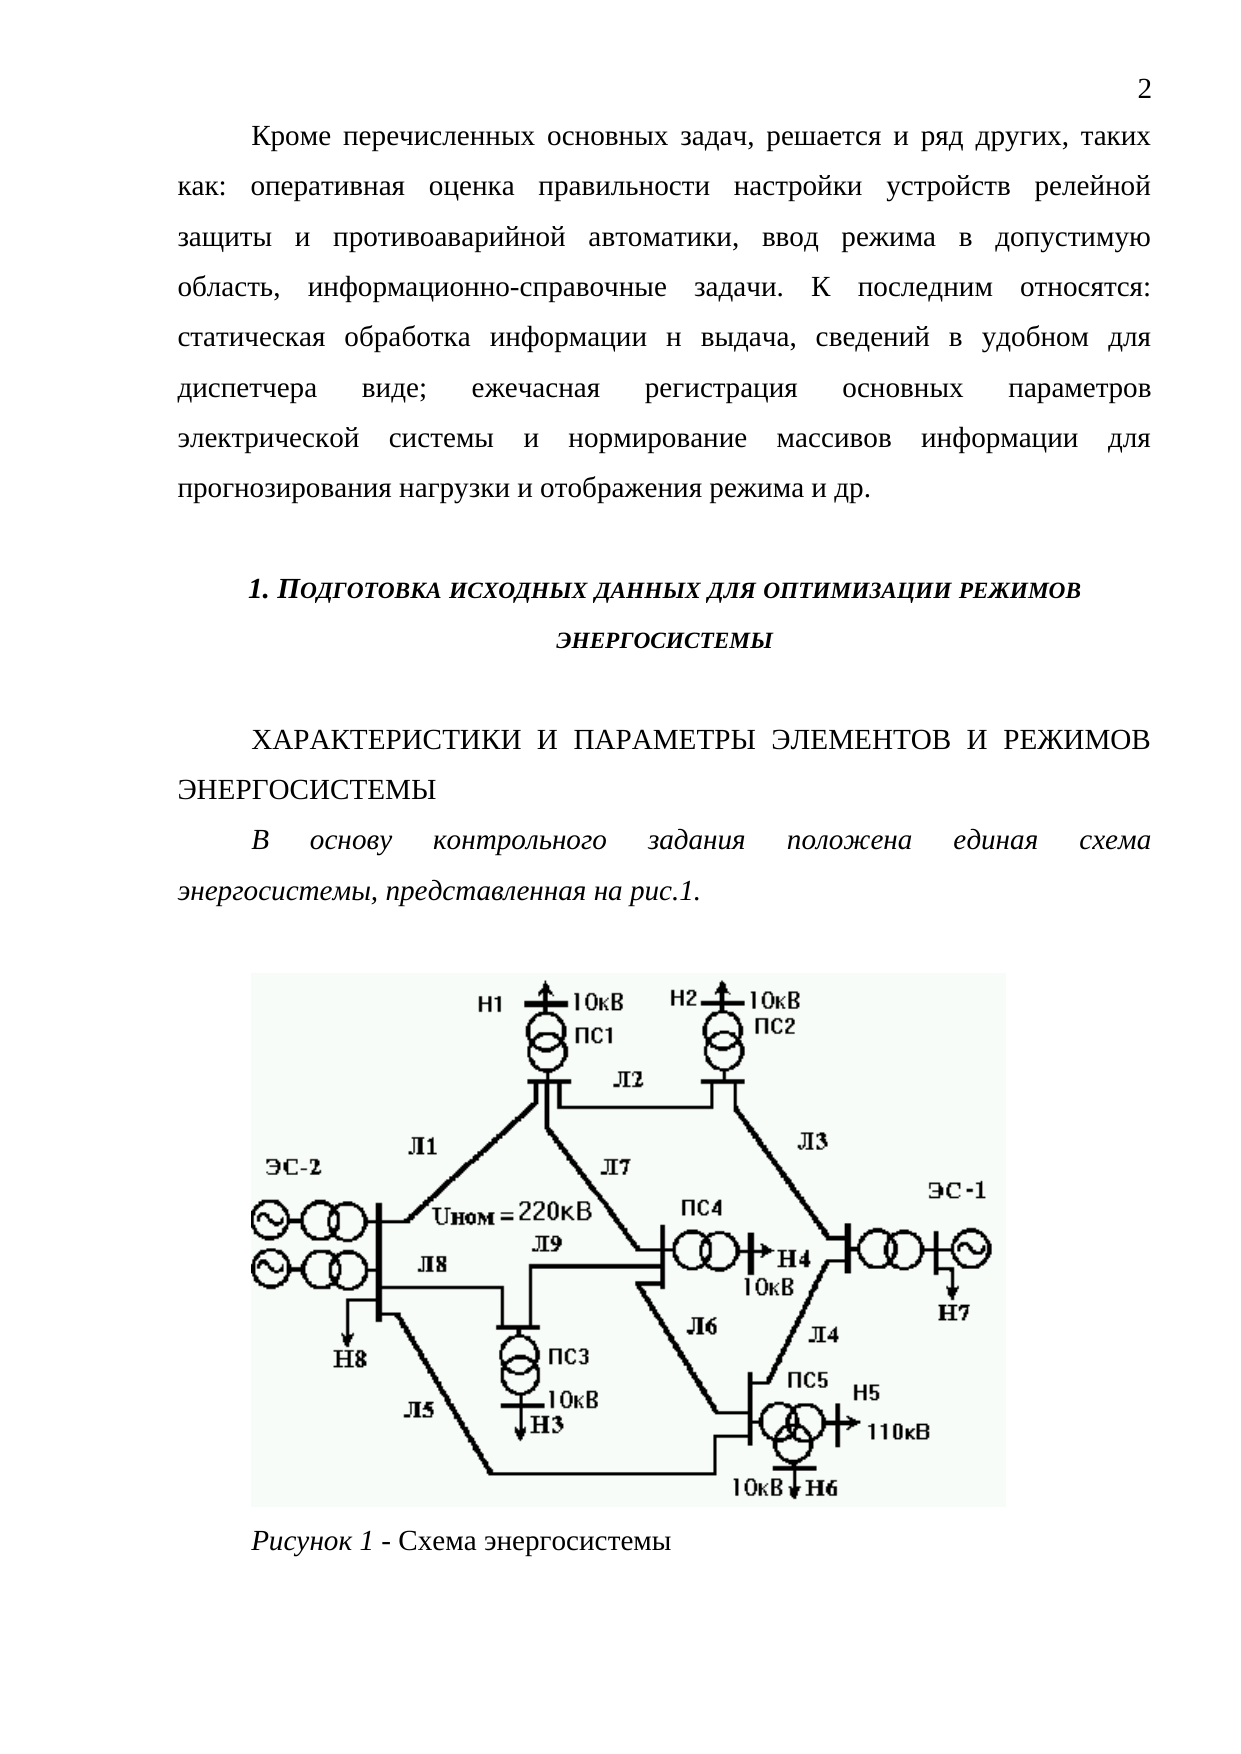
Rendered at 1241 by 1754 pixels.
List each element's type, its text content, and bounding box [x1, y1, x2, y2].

subtitle 1. Подготовка исходных данных для оптимизации режимов энергосистемы [177, 571, 1152, 655]
picture [251, 973, 1006, 1507]
text Рисунок 1 - Схема энергосистемы [177, 1523, 1152, 1557]
text Кроме перечисленных основных задач, решается и ряд других, таких как: оперативная оценка правильности настройки устройств релейной защиты и противоаварийной автоматики, ввод режима в допустимую область, информационно-справочные задачи. К последним относятся: статическая обработка информации н выдача, сведений в удобном для диспетчера виде; ежечасная регистрация основных параметров электрической системы и нормирование массивов информации для прогнозирования нагрузки и отображения режима и др. [177, 118, 1152, 504]
text В основу контрольного задания положена единая схема энергосистемы, представленная на рис.1. [177, 822, 1152, 906]
text ХАРАКТЕРИСТИКИ И ПАРАМЕТРЫ ЭЛЕМЕНТОВ И РЕЖИМОВ ЭНЕРГОСИСТЕМЫ [177, 722, 1152, 806]
